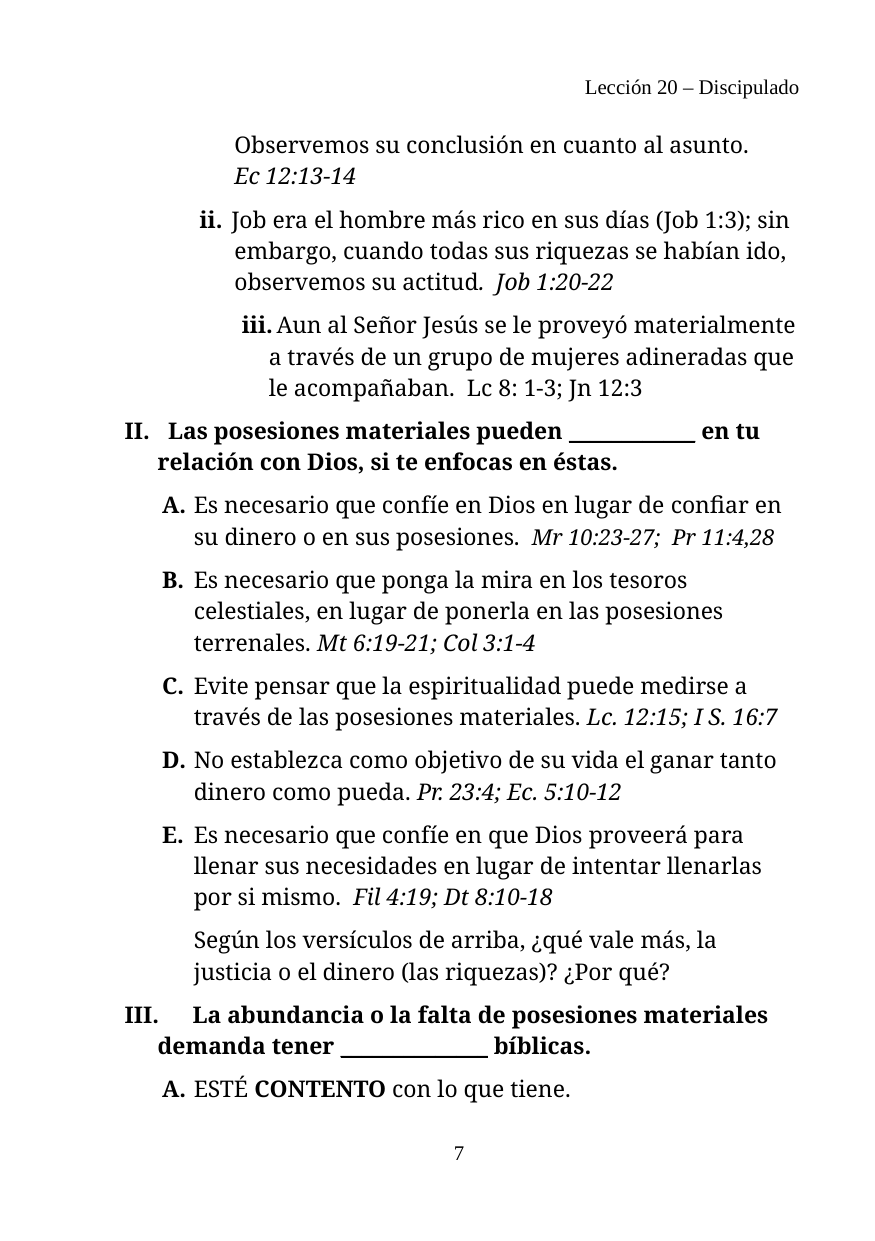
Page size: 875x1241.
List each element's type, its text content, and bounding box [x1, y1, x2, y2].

list Es necesario que ponga la mira en los tesoros celestiales, en lugar de ponerla en las posesiones terrenales. Mt 6:19-21; Col 3:1-4 [156, 564, 799, 658]
list Es necesario que confíe en Dios en lugar de confiar en su dinero o en sus posesiones. Mr 10:23-27; Pr 11:4,28 [156, 489, 799, 552]
list Evite pensar que la espiritualidad puede medirse a través de las posesiones materiales. Lc. 12:15; I S. 16:7 [156, 670, 799, 732]
list No establezca como objetivo de su vida el ganar tanto dinero como pueda. Pr. 23:4; Ec. 5:10-12 [156, 744, 799, 807]
list Las posesiones materiales pueden ____________ en tu relación con Dios, si te enfocas en éstas. [118, 415, 799, 477]
list Salomón fue el hombre más rico de la historia. Observemos su conclusión en cuanto al asunto. Ec 12:13-14 [193, 129, 799, 192]
list Es necesario que confíe en que Dios proveerá para llenar sus necesidades en lugar de intentar llenarlas por si mismo. Fil 4:19; Dt 8:10-18 [156, 819, 799, 912]
list La abundancia o la falta de posesiones materiales demanda tener ______________ bíblicas. [118, 999, 799, 1061]
list Job era el hombre más rico en sus días (Job 1:3); sin embargo, cuando todas sus riquezas se habían ido, observemos su actitud. Job 1:20-22 [193, 203, 799, 297]
list ESTÉ CONTENTO con lo que tiene. [156, 1073, 799, 1104]
list Según los versículos de arriba, ¿qué vale más, la justicia o el dinero (las riquezas)? ¿Por qué? [193, 924, 799, 987]
list Aun al Señor Jesús se le proveyó materialmente a través de un grupo de mujeres adineradas que le acompañaban. Lc 8: 1-3; Jn 12:3 [236, 309, 799, 403]
